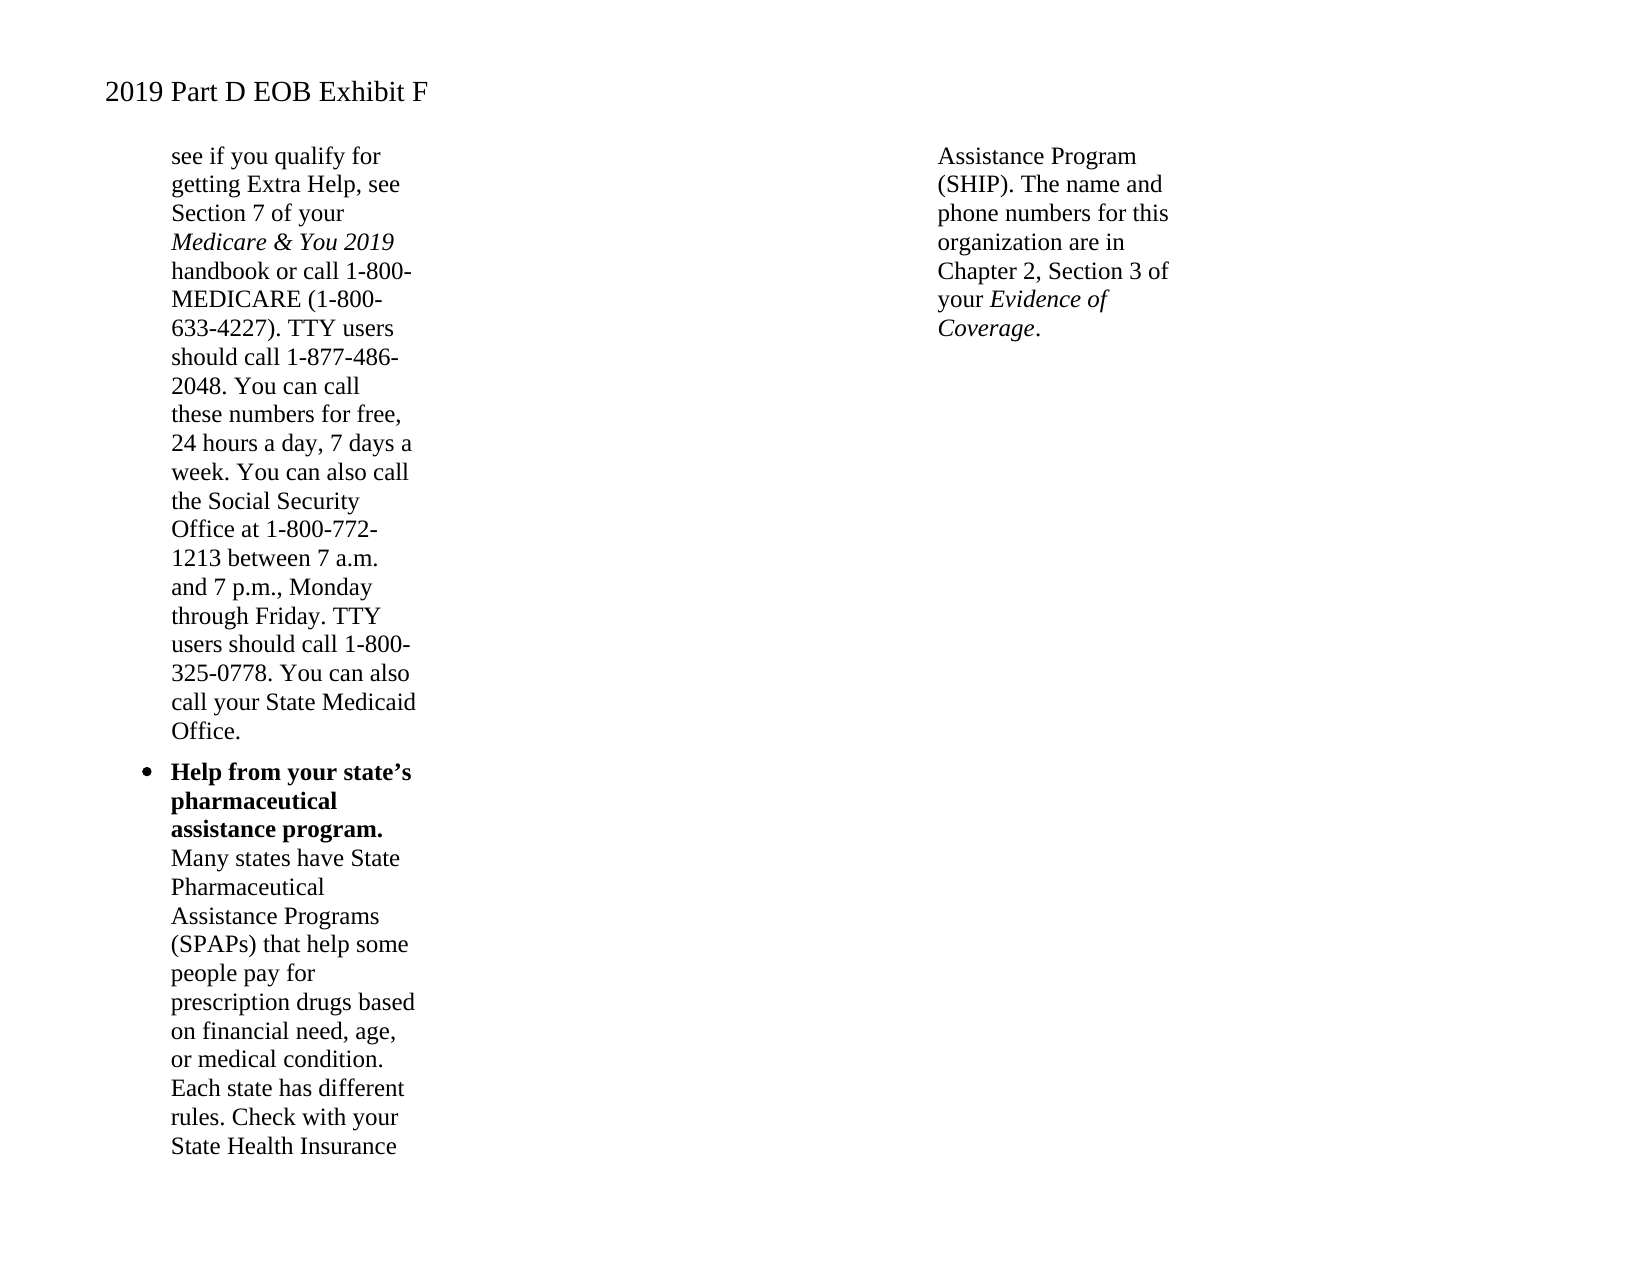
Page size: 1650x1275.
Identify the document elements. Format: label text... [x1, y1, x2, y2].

list Help from your state’s pharmaceutical assistance program. Many states have State Pharmaceutical Assistance Programs (SPAPs) that help some people pay for prescription drugs based on financial need, age, or medical condition. Each state has different rules. Check with your State Health Insurance Assistance Program (SHIP). The name and phone numbers for this organization are in Chapter 2, Section 3 of your Evidence of Coverage. [142, 757, 416, 1159]
list Help from your state’s pharmaceutical assistance program. Many states have State Pharmaceutical Assistance Programs (SPAPs) that help some people pay for prescription drugs based on financial need, age, or medical condition. Each state has different rules. Check with your State Health Insurance Assistance Program (SHIP). The name and phone numbers for this organization are in Chapter 2, Section 3 of your Evidence of Coverage. [909, 141, 1183, 342]
